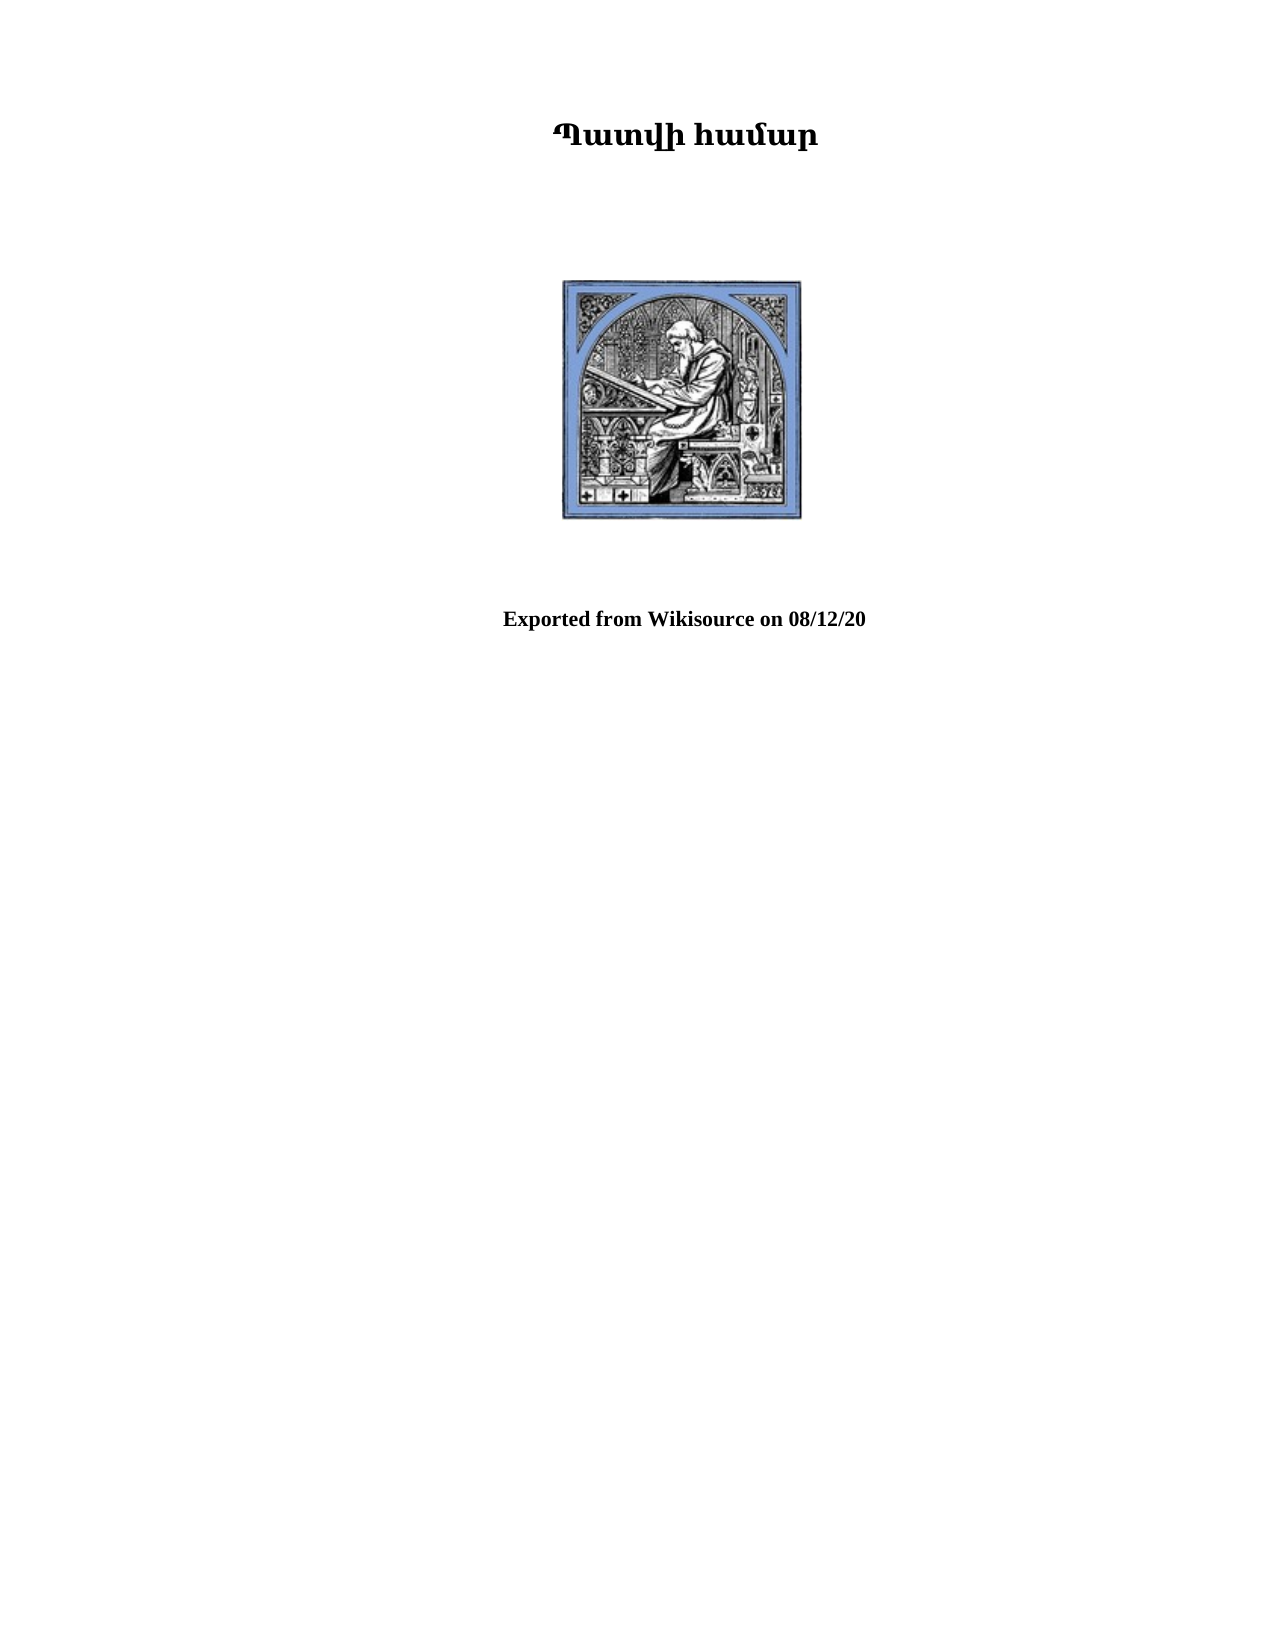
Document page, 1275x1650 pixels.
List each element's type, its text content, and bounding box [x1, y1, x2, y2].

subtitle Պատվի համար [177, 118, 1186, 152]
picture [561, 280, 803, 521]
subtitle Exported from Wikisource on 08/12/20 [177, 581, 1186, 631]
